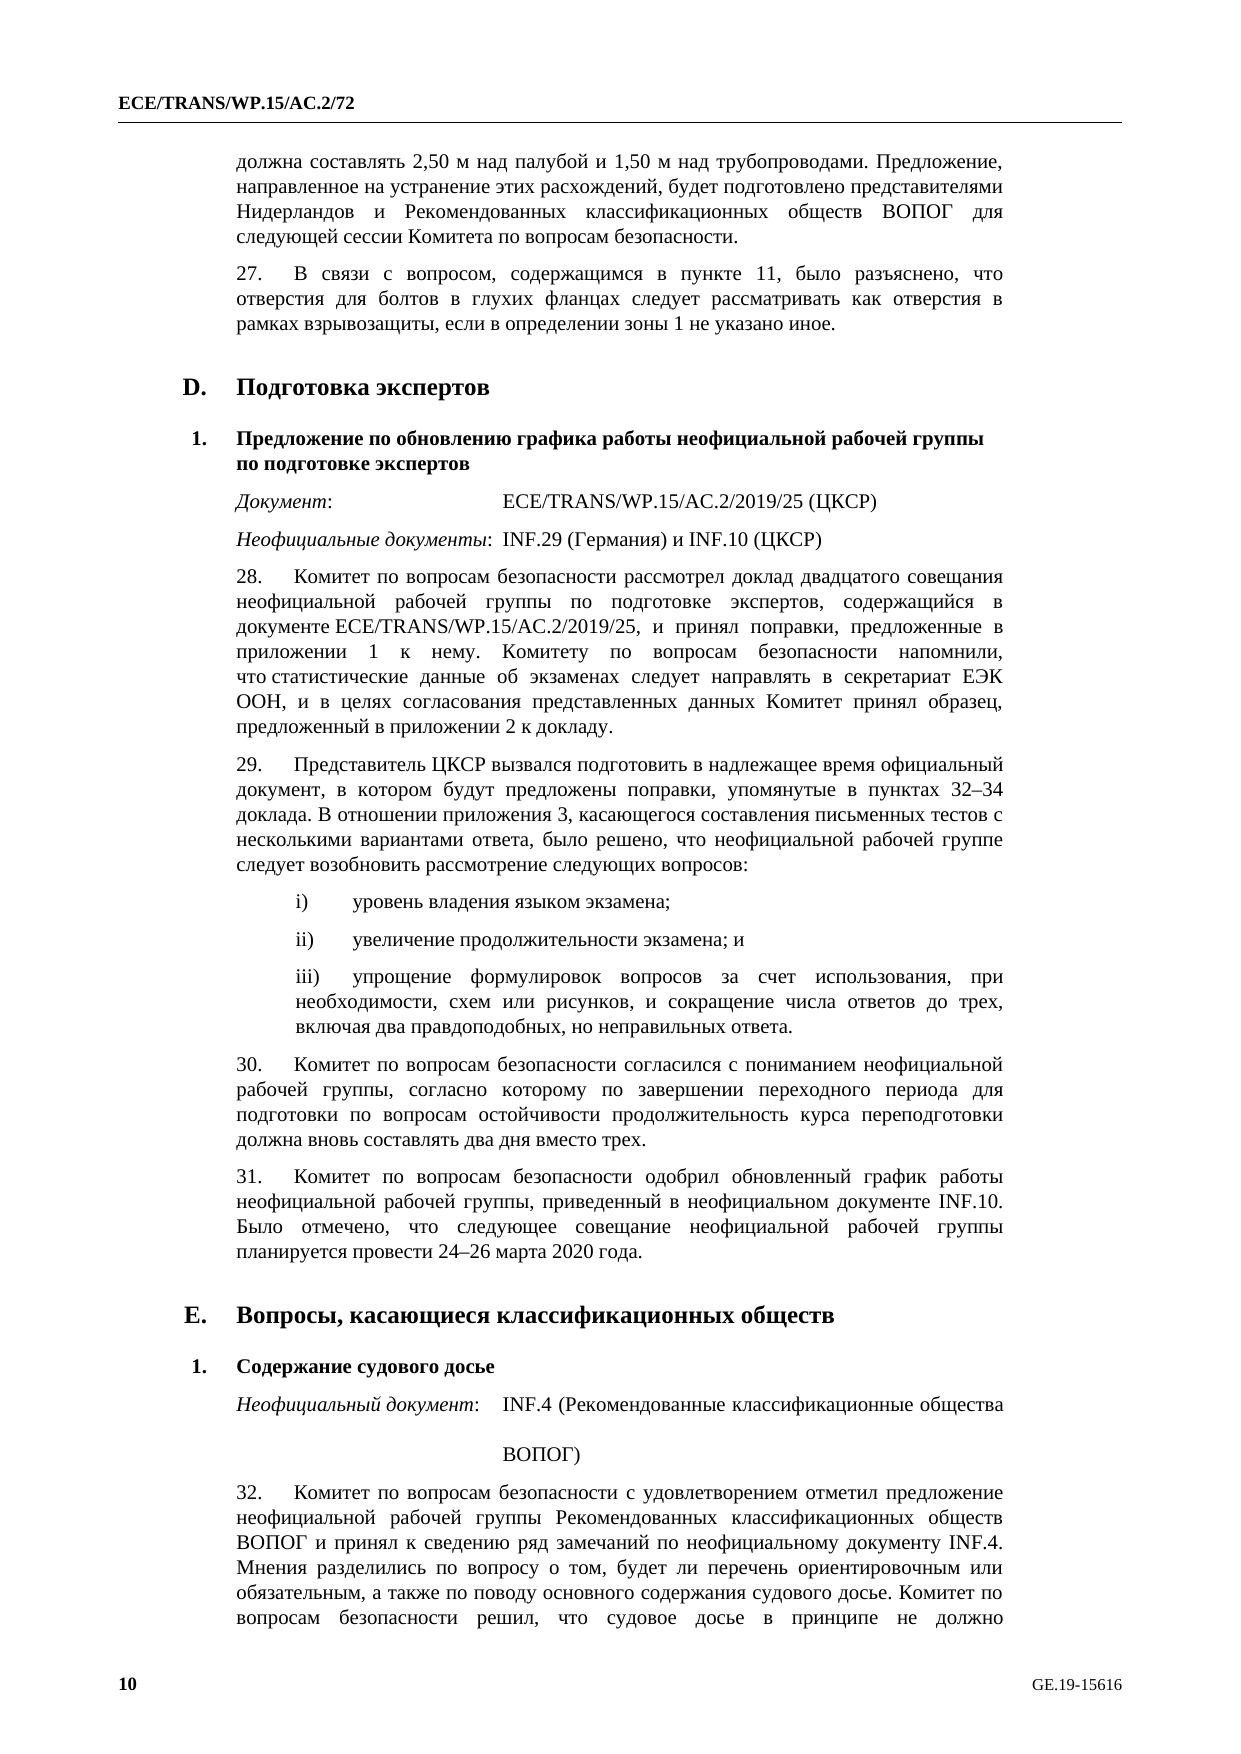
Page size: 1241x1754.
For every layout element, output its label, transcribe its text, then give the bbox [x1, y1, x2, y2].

text Неофициальный документ: INF.4 (Рекомендованные классификационные общества ВОПОГ) [236, 1391, 1004, 1466]
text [236, 148, 1004, 248]
text iii) упрощение формулировок вопросов за счет использования, при необходимости, схем или рисунков, и сокращение числа ответов до трех, включая два правдоподобных, но неправильных ответа. [295, 963, 1004, 1038]
text 1. Содержание судового досье [118, 1354, 1004, 1379]
text i) уровень владения языком экзамена; [295, 888, 1004, 913]
text ii) увеличение продолжительности экзамена; и [295, 926, 1004, 951]
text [236, 1479, 1004, 1629]
text 31. Комитет по вопросам безопасности одобрил обновленный график работы неофициальной рабочей группы, приведенный в неофициальном документе INF.10. Было отмечено, что следующее совещание неофициальной рабочей группы планируется провести 24–26 марта 2020 года. [236, 1163, 1004, 1263]
text Документ: ECE/TRANS/WP.15/AC.2/2019/25 (ЦКСР) [236, 488, 1004, 513]
text Неофициальные документы: INF.29 (Германия) и INF.10 (ЦКСР) [236, 526, 1004, 551]
text 27. В связи с вопросом, содержащимся в пункте 11, было разъяснено, что отверстия для болтов в глухих фланцах следует рассматривать как отверстия в рамках взрывозащиты, если в определении зоны 1 не указано иное. [236, 260, 1004, 335]
text E. Вопросы, касающиеся классификационных обществ [118, 1301, 1004, 1329]
text 28. Комитет по вопросам безопасности рассмотрел доклад двадцатого совещания неофициальной рабочей группы по подготовке экспертов, содержащийся в документе ECE/TRANS/WP.15/AC.2/2019/25, и принял поправки, предложенные в приложении 1 к нему. Комитету по вопросам безопасности напомнили, что статистические данные об экзаменах следует направлять в секретариат ЕЭК ООН, и в целях согласования представленных данных Комитет принял образец, предложенный в приложении 2 к докладу. [236, 563, 1004, 738]
text 1. Предложение по обновлению графика работы неофициальной рабочей группы по подготовке экспертов [118, 426, 1004, 476]
text D. Подготовка экспертов [118, 373, 1004, 401]
text 30. Комитет по вопросам безопасности согласился с пониманием неофициальной рабочей группы, согласно которому по завершении переходного периода для подготовки по вопросам остойчивости продолжительность курса переподготовки должна вновь составлять два дня вместо трех. [236, 1051, 1004, 1151]
text 29. Представитель ЦКСР вызвался подготовить в надлежащее время официальный документ, в котором будут предложены поправки, упомянутые в пунктах 32–34 доклада. В отношении приложения 3, касающегося составления письменных тестов с несколькими вариантами ответа, было решено, что неофициальной рабочей группе следует возобновить рассмотрение следующих вопросов: [236, 751, 1004, 876]
